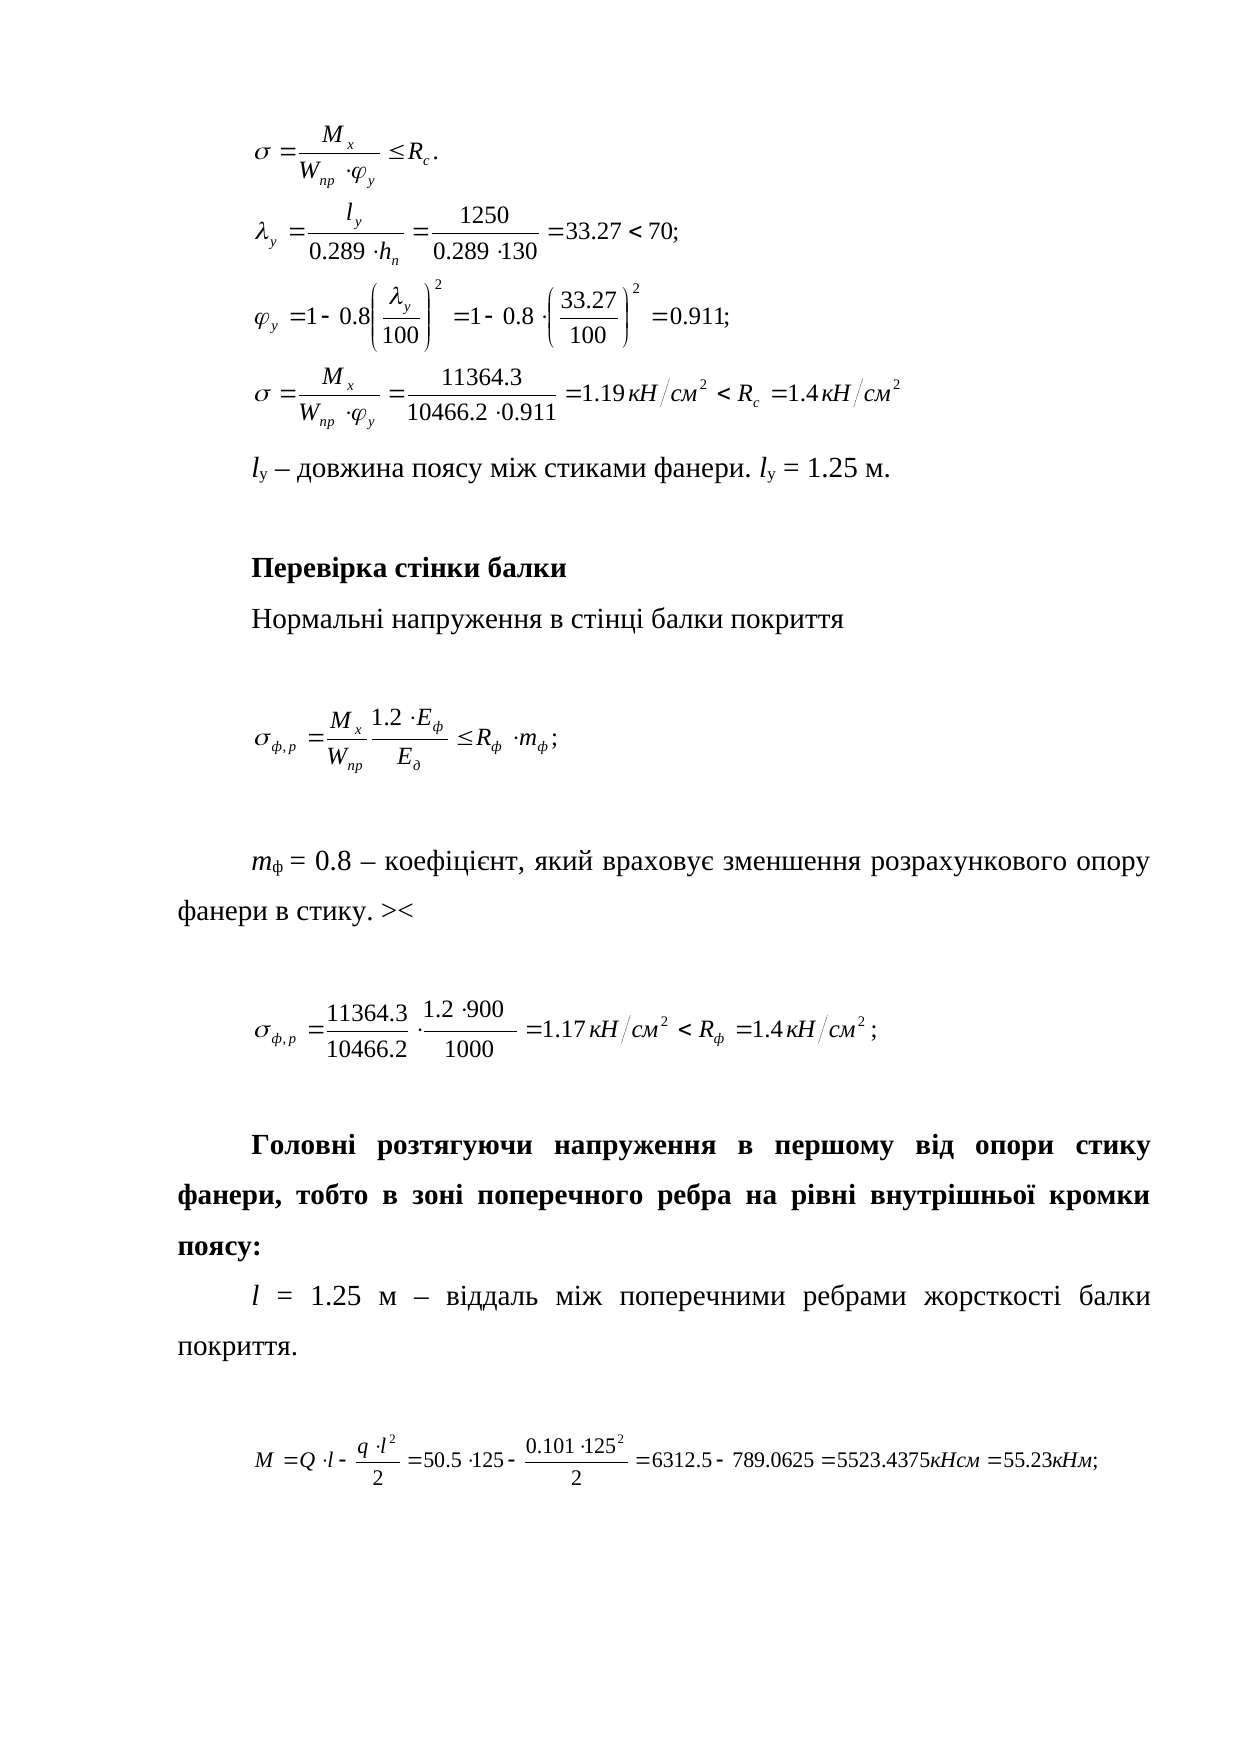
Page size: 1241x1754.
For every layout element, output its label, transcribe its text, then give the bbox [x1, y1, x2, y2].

text mф = 0.8 – коефіцієнт, який враховує зменшення розрахункового опору фанери в стику. >< [177, 843, 1152, 927]
text l = – віддаль між поперечними ребрами жорсткості балки покриття. [177, 1278, 1152, 1362]
text Головні розтягуючи напруження в першому від опори стику фанери, тобто в зоні поперечного ребра на рівні внутрішньої кромки поясу: [177, 1127, 1152, 1261]
text lу – довжина поясу між стиками фанери. lу = . [177, 450, 1152, 483]
text Нормальні напруження в стінці балки покриття [177, 601, 1152, 634]
text Перевірка стінки балки [177, 550, 1152, 584]
